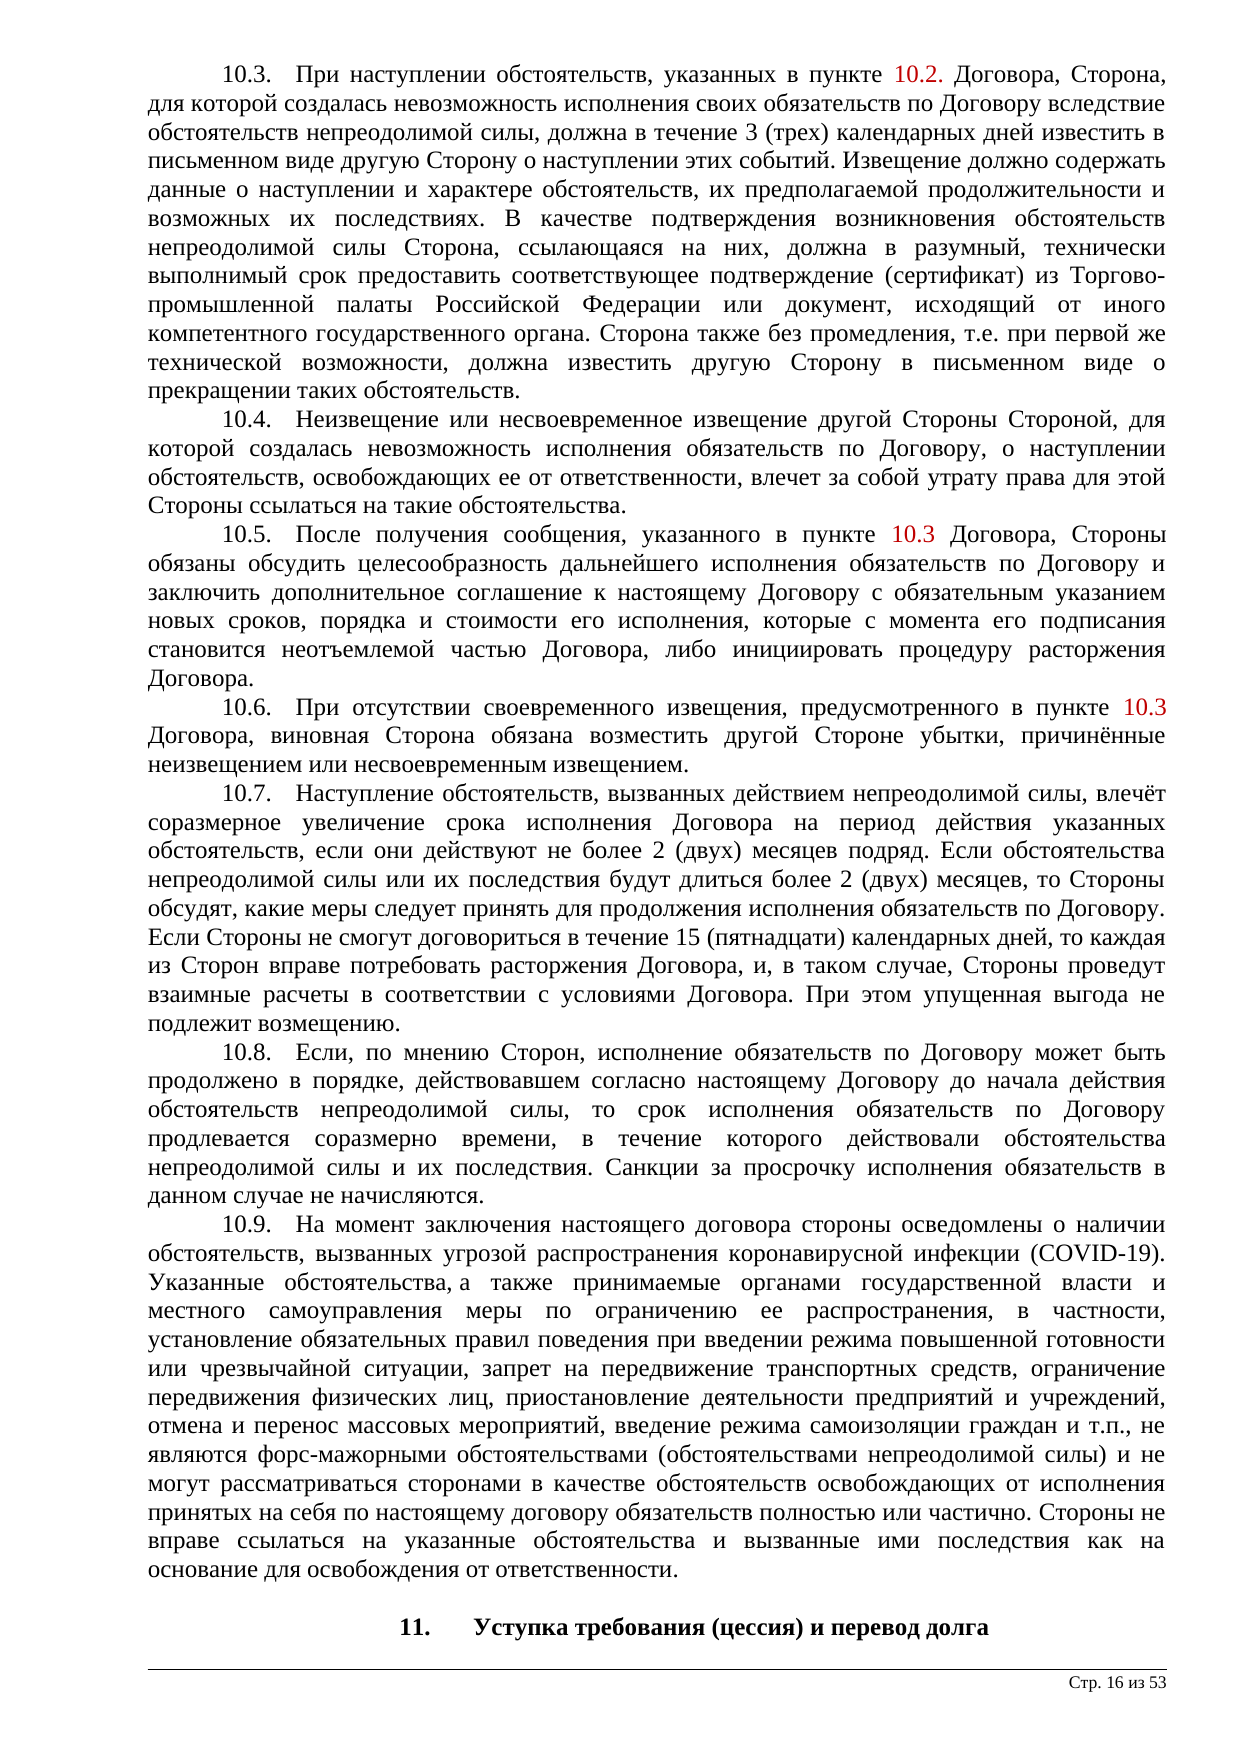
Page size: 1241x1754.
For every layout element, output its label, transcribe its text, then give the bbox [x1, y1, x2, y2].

list При наступлении обстоятельств, указанных в пункте 10.2. Договора, Сторона, для которой создалась невозможность исполнения своих обязательств по Договору вследствие обстоятельств непреодолимой силы, должна в течение 3 (трех) календарных дней известить в письменном виде другую Сторону о наступлении этих событий. Извещение должно содержать данные о наступлении и характере обстоятельств, их предполагаемой продолжительности и возможных их последствиях. В качестве подтверждения возникновения обстоятельств непреодолимой силы Сторона, ссылающаяся на них, должна в разумный, технически выполнимый срок предоставить соответствующее подтверждение (сертификат) из Торгово-промышленной палаты Российской Федерации или документ, исходящий от иного компетентного государственного органа. Сторона также без промедления, т.е. при первой же технической возможности, должна известить другую Сторону в письменном виде о прекращении таких обстоятельств. [148, 59, 1167, 404]
list Неизвещение или несвоевременное извещение другой Стороны Стороной, для которой создалась невозможность исполнения обязательств по Договору, о наступлении обстоятельств, освобождающих ее от ответственности, влечет за собой утрату права для этой Стороны ссылаться на такие обстоятельства. [148, 404, 1167, 519]
list Если, по мнению Сторон, исполнение обязательств по Договору может быть продолжено в порядке, действовавшем согласно настоящему Договору до начала действия обстоятельств непреодолимой силы, то срок исполнения обязательств по Договору продлевается соразмерно времени, в течение которого действовали обстоятельства непреодолимой силы и их последствия. Санкции за просрочку исполнения обязательств в данном случае не начисляются. [148, 1037, 1167, 1209]
list При отсутствии своевременного извещения, предусмотренного в пункте 10.3 Договора, виновная Сторона обязана возместить другой Стороне убытки, причинённые неизвещением или несвоевременным извещением. [148, 692, 1167, 778]
list На момент заключения настоящего договора стороны осведомлены о наличии обстоятельств, вызванных угрозой распространения коронавирусной инфекции (COVID-19). Указанные обстоятельства, а также принимаемые органами государственной власти и местного самоуправления меры по ограничению ее распространения, в частности, установление обязательных правил поведения при введении режима повышенной готовности или чрезвычайной ситуации, запрет на передвижение транспортных средств, ограничение передвижения физических лиц, приостановление деятельности предприятий и учреждений, отмена и перенос массовых мероприятий, введение режима самоизоляции граждан и т.п., не являются форс-мажорными обстоятельствами (обстоятельствами непреодолимой силы) и не могут рассматриваться сторонами в качестве обстоятельств освобождающих от исполнения принятых на себя по настоящему договору обязательств полностью или частично. Стороны не вправе ссылаться на указанные обстоятельства и вызванные ими последствия как на основание для освобождения от ответственности. [148, 1209, 1167, 1583]
list Наступление обстоятельств, вызванных действием непреодолимой силы, влечёт соразмерное увеличение срока исполнения Договора на период действия указанных обстоятельств, если они действуют не более 2 (двух) месяцев подряд. Если обстоятельства непреодолимой силы или их последствия будут длиться более 2 (двух) месяцев, то Стороны обсудят, какие меры следует принять для продолжения исполнения обязательств по Договору. Если Стороны не смогут договориться в течение 15 (пятнадцати) календарных дней, то каждая из Сторон вправе потребовать расторжения Договора, и, в таком случае, Стороны проведут взаимные расчеты в соответствии с условиями Договора. При этом упущенная выгода не подлежит возмещению. [148, 778, 1167, 1037]
list Уступка требования (цессия) и перевод долга [148, 1612, 1167, 1640]
list После получения сообщения, указанного в пункте 10.3 Договора, Стороны обязаны обсудить целесообразность дальнейшего исполнения обязательств по Договору и заключить дополнительное соглашение к настоящему Договору с обязательным указанием новых сроков, порядка и стоимости его исполнения, которые с момента его подписания становится неотъемлемой частью Договора, либо инициировать процедуру расторжения Договора. [148, 519, 1167, 692]
